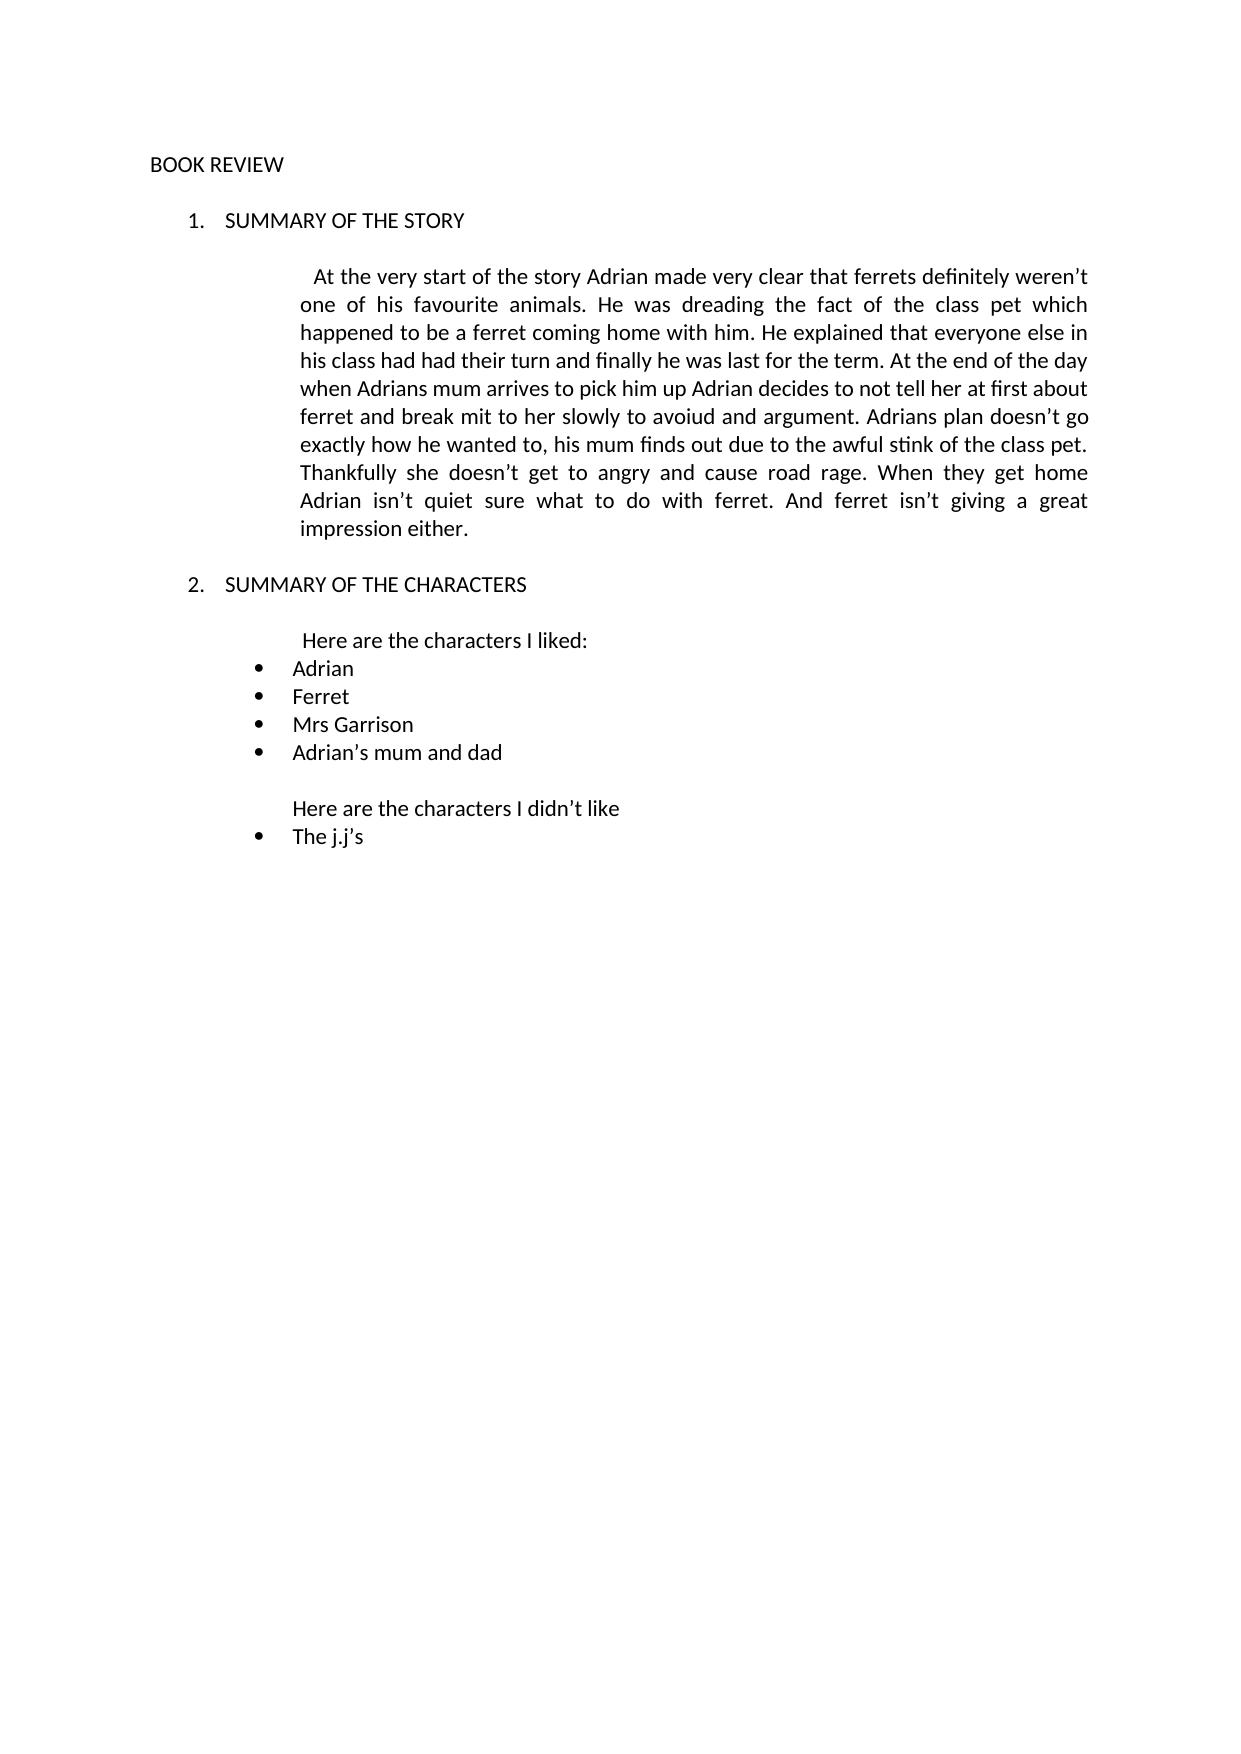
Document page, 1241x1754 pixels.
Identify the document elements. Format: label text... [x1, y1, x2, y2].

list Adrian’s mum and dad [255, 738, 1090, 766]
list SUMMARY OF THE CHARACTERS [187, 570, 1090, 598]
list Here are the characters I liked: [225, 626, 1090, 654]
list Here are the characters I didn’t like [292, 794, 1090, 822]
list Adrian [255, 654, 1090, 682]
list At the very start of the story Adrian made very clear that ferrets definitely weren’t one of his favourite animals. He was dreading the fact of the class pet which happened to be a ferret coming home with him. He explained that everyone else in his class had had their turn and finally he was last for the term. At the end of the day when Adrians mum arrives to pick him up Adrian decides to not tell her at first about ferret and break mit to her slowly to avoiud and argument. Adrians plan doesn’t go exactly how he wanted to, his mum finds out due to the awful stink of the class pet. Thankfully she doesn’t get to angry and cause road rage. When they get home Adrian isn’t quiet sure what to do with ferret. And ferret isn’t giving a great impression either. [225, 262, 1090, 542]
list Mrs Garrison [255, 710, 1090, 738]
list Ferret [255, 682, 1090, 710]
list SUMMARY OF THE STORY [187, 206, 1090, 234]
text BOOK REVIEW [150, 150, 1090, 178]
list The j.j’s [255, 822, 1090, 851]
